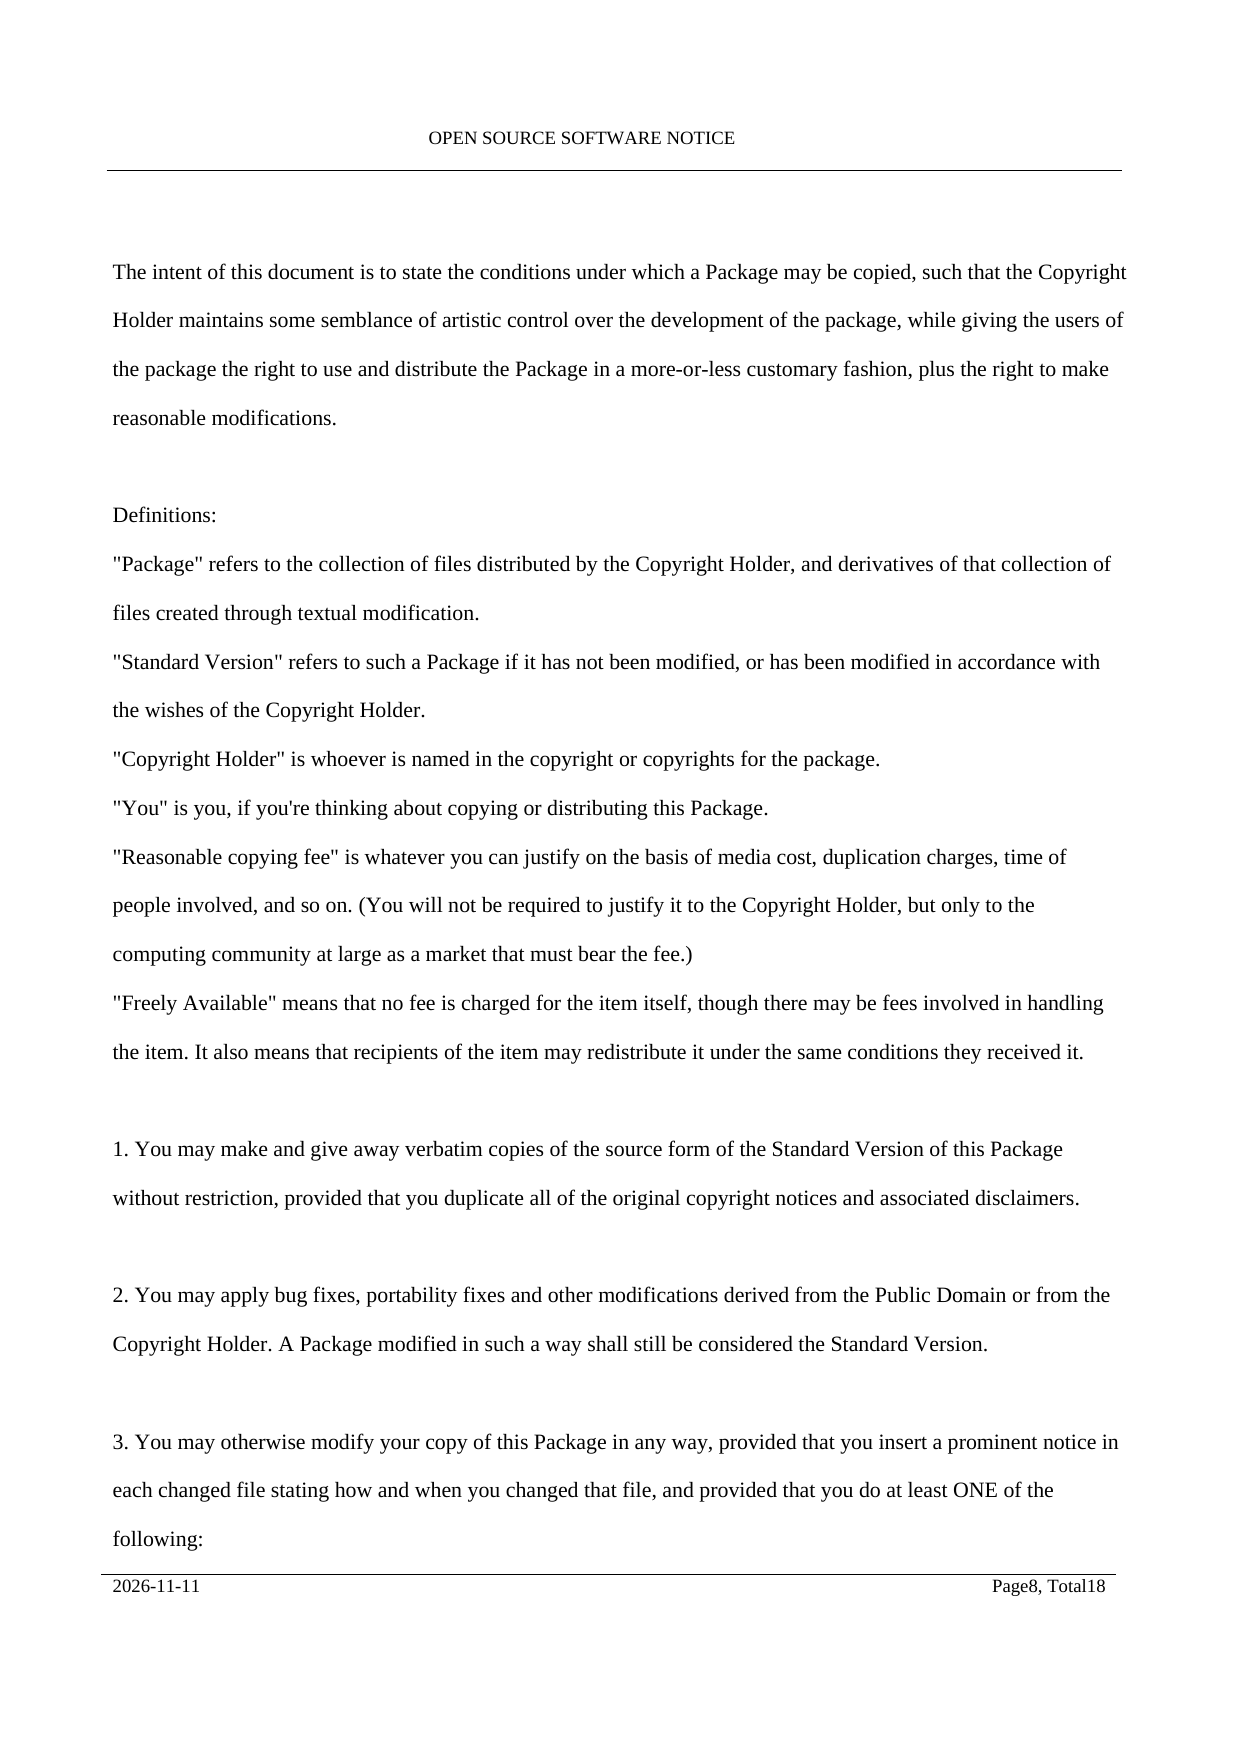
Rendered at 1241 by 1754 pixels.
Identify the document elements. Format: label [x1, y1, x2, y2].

text [112, 206, 1128, 1555]
